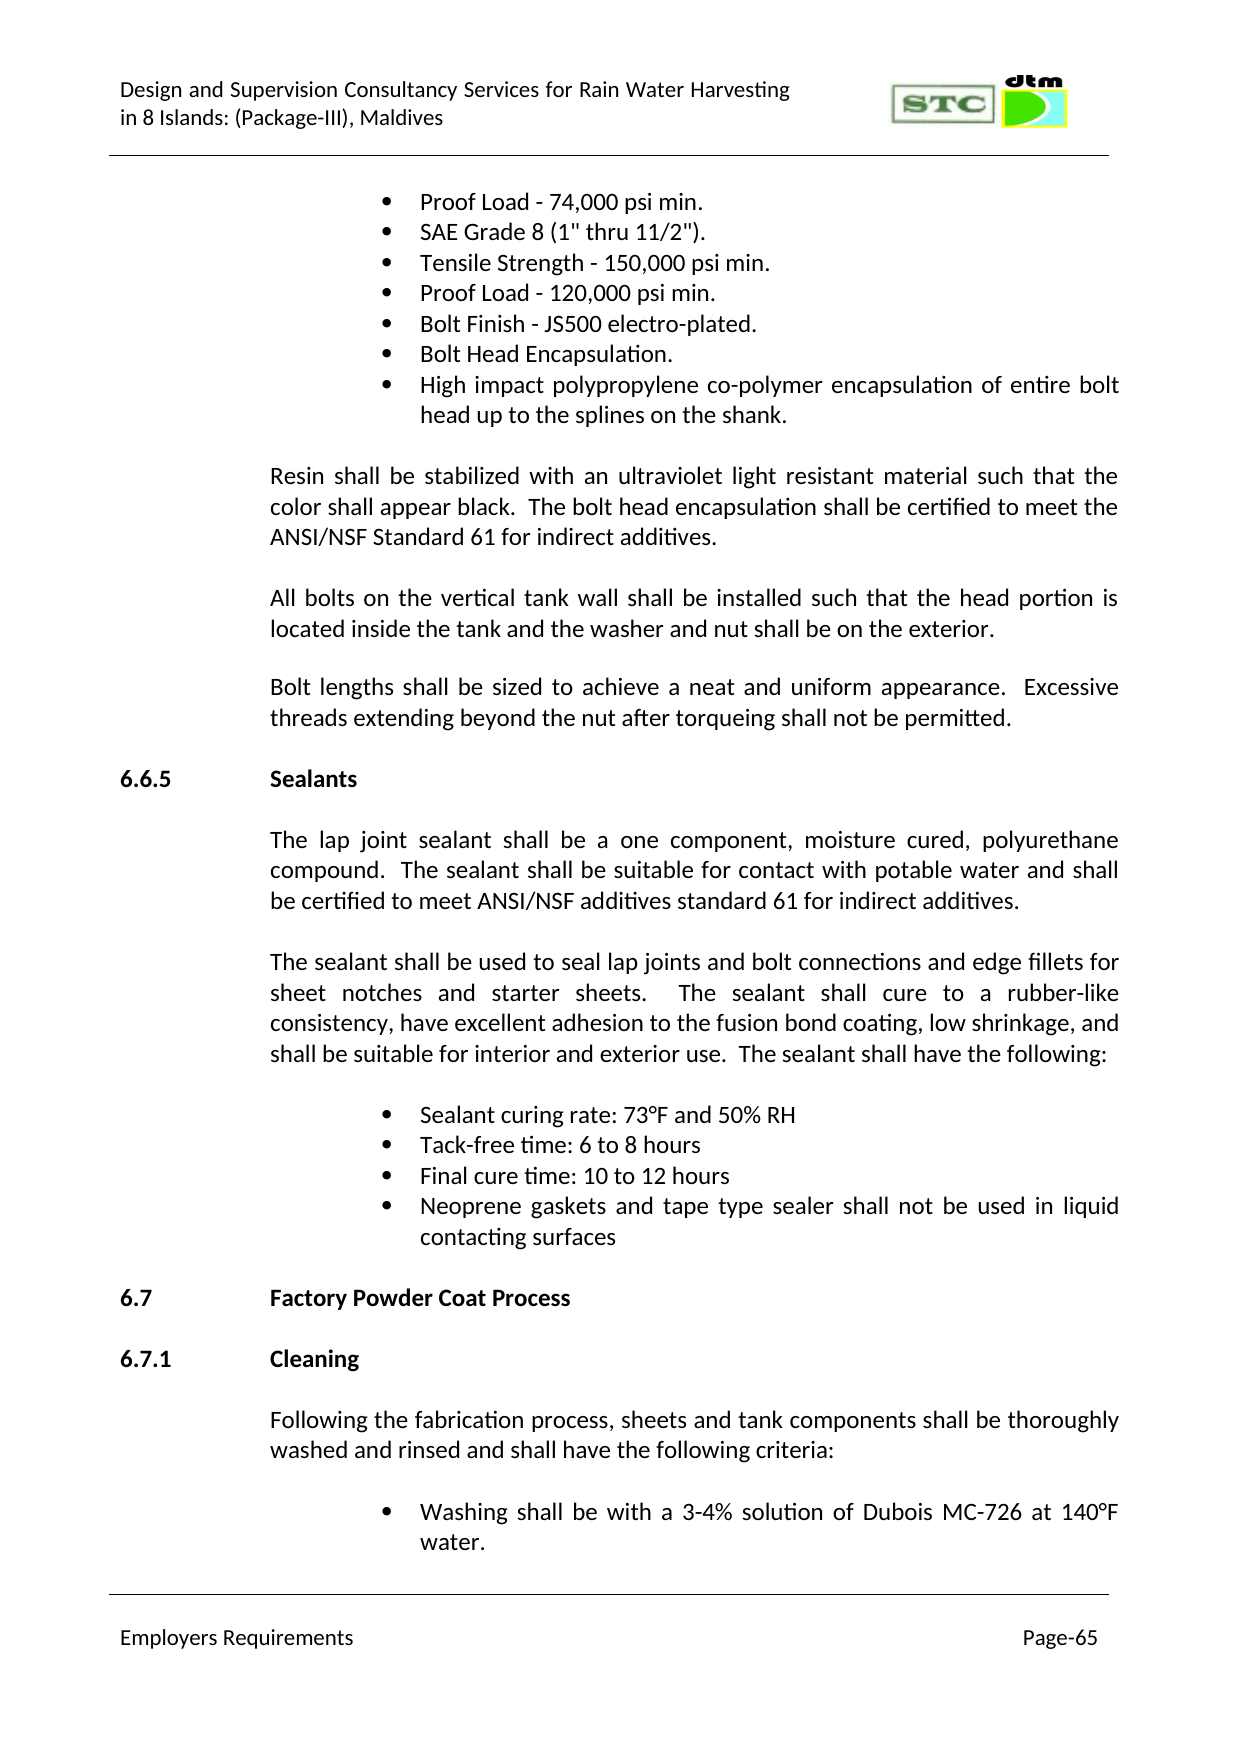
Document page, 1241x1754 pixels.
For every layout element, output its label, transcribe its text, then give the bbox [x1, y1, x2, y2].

picture [888, 75, 1068, 129]
subtitle Factory Powder Coat Process [120, 1282, 1120, 1312]
list Sealants [120, 763, 1120, 794]
list Tensile Strength - 150,000 psi min. [382, 247, 1120, 277]
text Following the fabrication process, sheets and tank components shall be thoroughly washed and rinsed and shall have the following criteria: [270, 1404, 1120, 1465]
list Proof Load - 120,000 psi min. [382, 277, 1120, 308]
list SAE Grade 8 (1" thru 11/2"). [382, 216, 1120, 247]
list Neoprene gaskets and tape type sealer shall not be used in liquid contacting surfaces [382, 1190, 1120, 1251]
text The lap joint sealant shall be a one component, moisture cured, polyurethane compound. The sealant shall be suitable for contact with potable water and shall be certified to meet ANSI/NSF additives standard 61 for indirect additives. [270, 824, 1120, 916]
text All bolts on the vertical tank wall shall be installed such that the head portion is located inside the tank and the washer and nut shall be on the exterior. [270, 582, 1120, 643]
list Bolt Head Encapsulation. [382, 338, 1120, 369]
list Bolt Finish - JS500 electro-plated. [382, 308, 1120, 338]
text The sealant shall be used to seal lap joints and bolt connections and edge fillets for sheet notches and starter sheets. The sealant shall cure to a rubber-like consistency, have excellent adhesion to the fusion bond coating, low shrinkage, and shall be suitable for interior and exterior use. The sealant shall have the following: [270, 946, 1120, 1068]
list Proof Load - 74,000 psi min. [382, 186, 1120, 216]
list Final cure time: 10 to 12 hours [382, 1160, 1120, 1190]
list Washing shall be with a 3-4% solution of Dubois MC-726 at 140°F water. [382, 1496, 1120, 1557]
list Sealant curing rate: 73°F and 50% RH [382, 1099, 1120, 1129]
text Bolt lengths shall be sized to achieve a neat and uniform appearance. Excessive threads extending beyond the nut after torqueing shall not be permitted. [270, 672, 1120, 733]
list Tack-free time: 6 to 8 hours [382, 1129, 1120, 1160]
text Resin shall be stabilized with an ultraviolet light resistant material such that the color shall appear black. The bolt head encapsulation shall be certified to meet the ANSI/NSF Standard 61 for indirect additives. [270, 460, 1120, 552]
list Cleaning [120, 1343, 1120, 1373]
list High impact polypropylene co-polymer encapsulation of entire bolt head up to the splines on the shank. [382, 369, 1120, 430]
